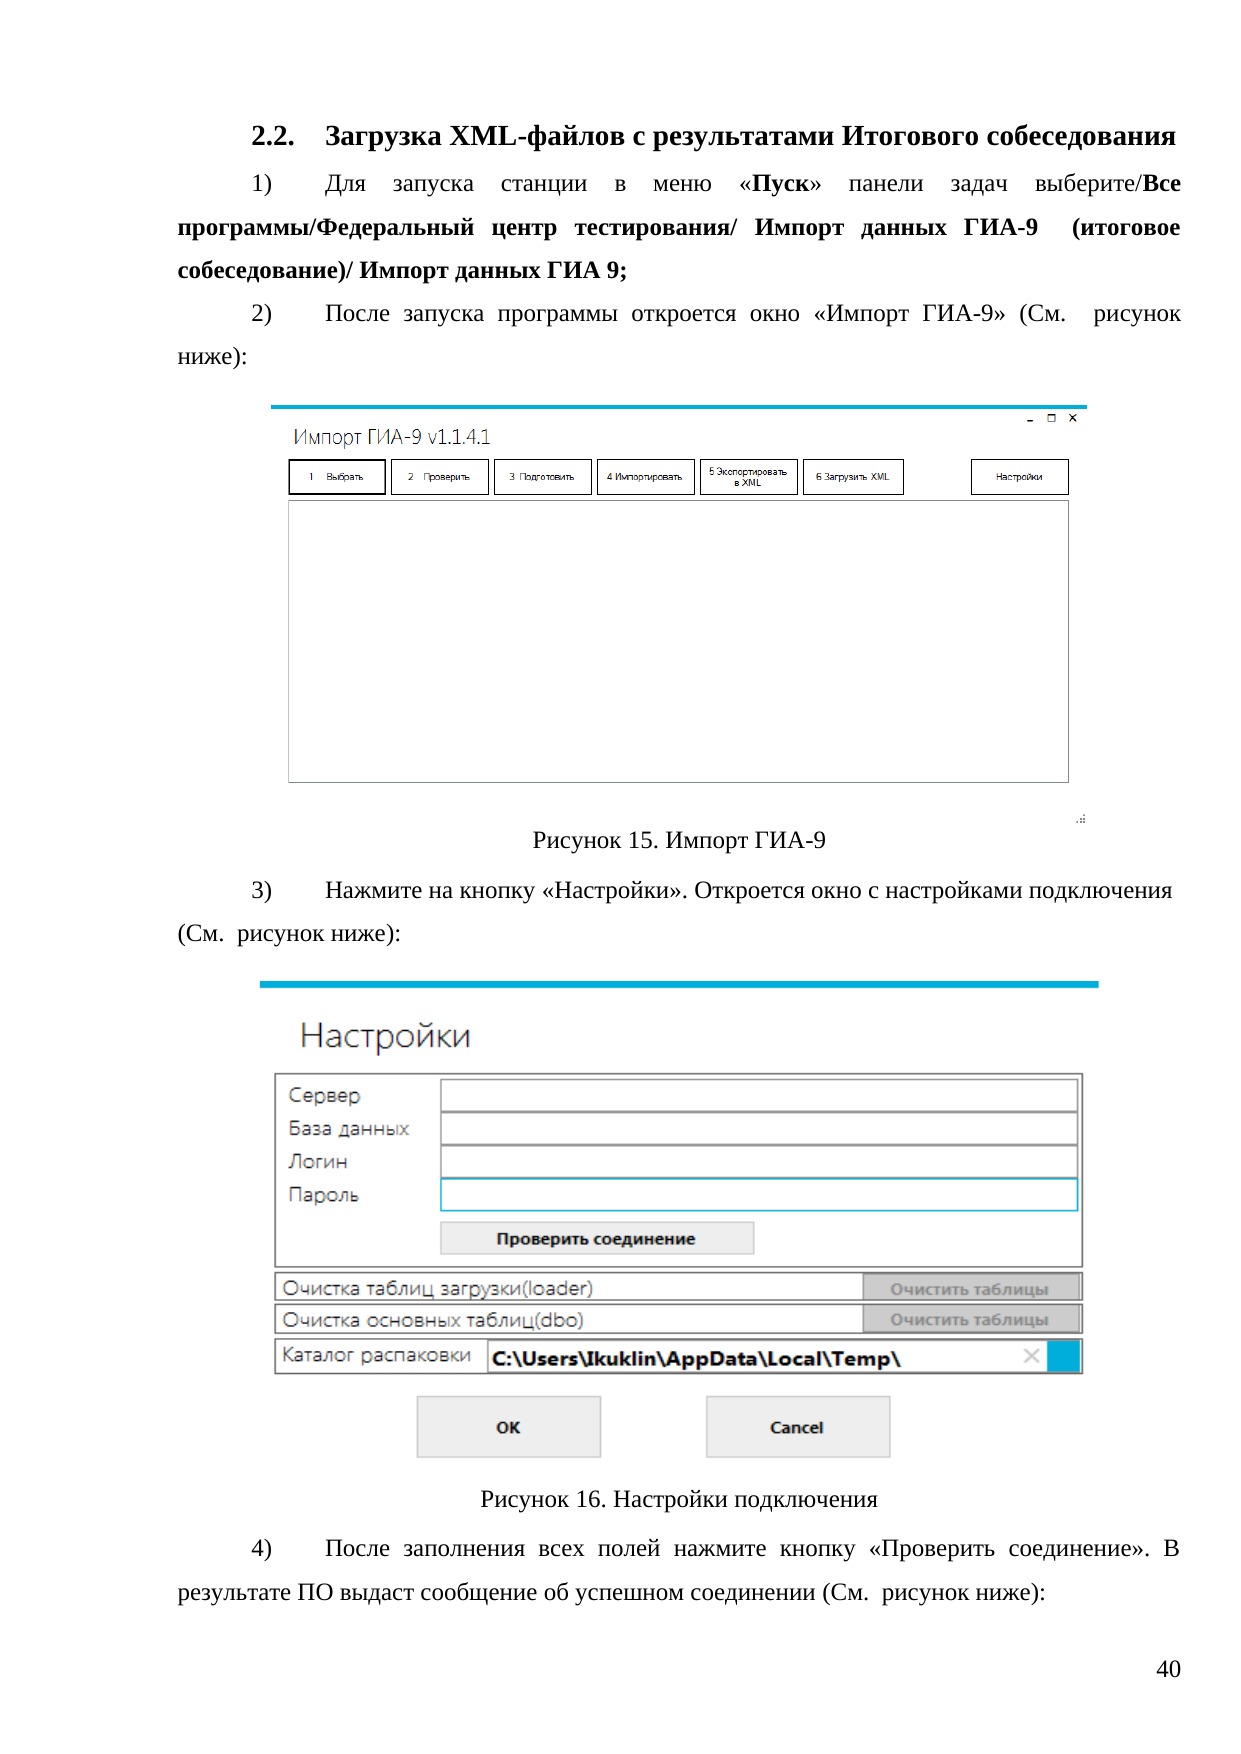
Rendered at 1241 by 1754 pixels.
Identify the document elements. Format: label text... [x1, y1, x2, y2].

text Рисунок 16. Настройки подключения [177, 1484, 1181, 1513]
picture [271, 410, 1088, 826]
text Рисунок 15. Импорт ГИА-9 [177, 825, 1181, 854]
list Нажмите на кнопку «Настройки». Откроется окно с настройками подключения (См. рисунок ниже): [177, 875, 1181, 947]
list Для запуска станции в меню «Пуск» панели задач выберите/Все программы/Федеральный центр тестирования/ Импорт данных ГИА-9 (итоговое собеседование)/ Импорт данных ГИА 9; [177, 168, 1181, 283]
list Загрузка XML-файлов с результатами Итогового собеседования [177, 118, 1181, 152]
list После запуска программы откроется окно «Импорт ГИА-9» (См. рисунок ниже): [177, 298, 1181, 370]
picture [259, 988, 1099, 1484]
list После заполнения всех полей нажмите кнопку «Проверить соединение». В результате ПО выдаст сообщение об успешном соединении (См. рисунок ниже): [177, 1533, 1181, 1605]
